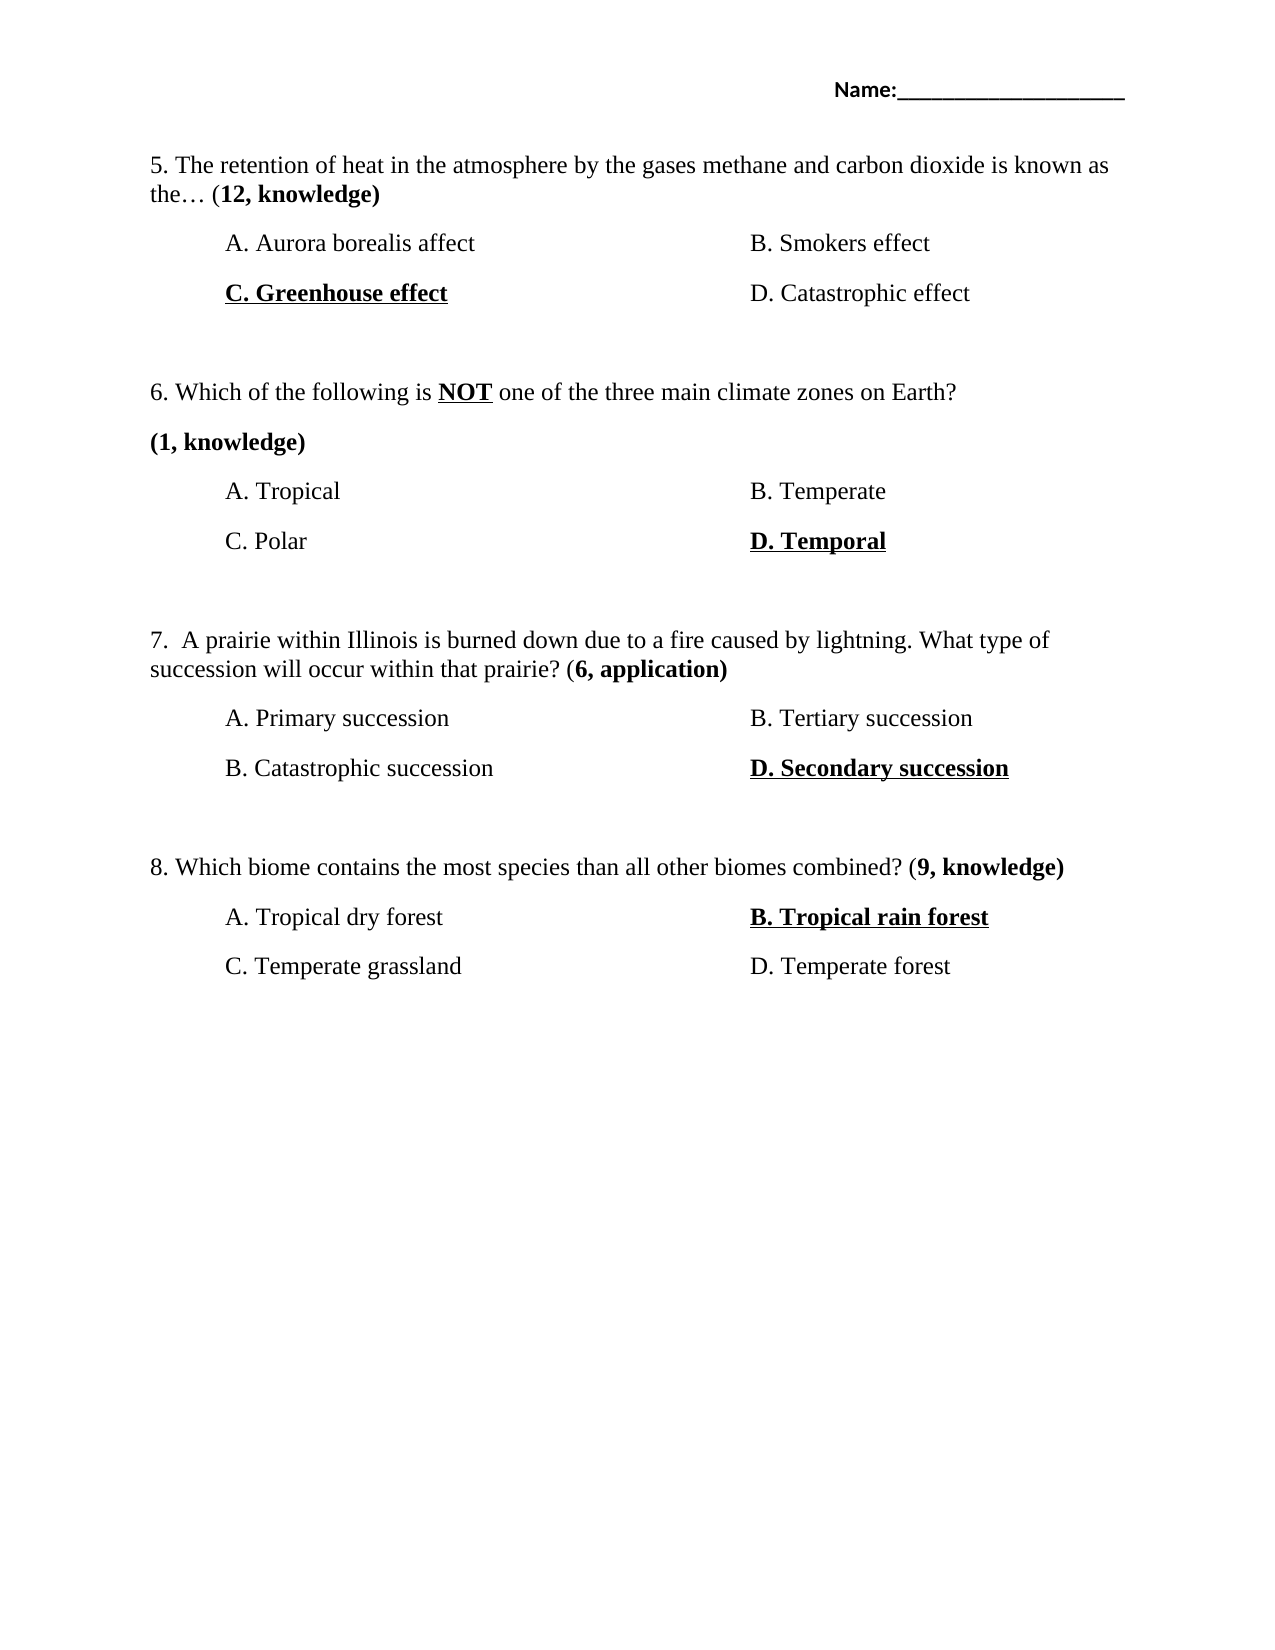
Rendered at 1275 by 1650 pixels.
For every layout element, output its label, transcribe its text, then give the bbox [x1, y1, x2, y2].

text A. Tropical dry forest B. Tropical rain forest [150, 902, 1125, 930]
text 8. Which biome contains the most species than all other biomes combined? (9, knowledge) [150, 852, 1125, 881]
text 6. Which of the following is NOT one of the three main climate zones on Earth? [150, 377, 1125, 406]
text B. Catastrophic succession D. Secondary succession [150, 753, 1125, 782]
text A. Primary succession B. Tertiary succession [150, 703, 1125, 732]
text 7. A prairie within Illinois is burned down due to a fire caused by lightning. What type of succession will occur within that prairie? (6, application) [150, 625, 1125, 682]
text (1, knowledge) [150, 427, 1125, 455]
text 5. The retention of heat in the atmosphere by the gases methane and carbon dioxide is known as the… (12, knowledge) [150, 150, 1125, 207]
text C. Temperate grassland D. Temperate forest [150, 951, 1125, 980]
text C. Polar D. Temporal [150, 526, 1125, 554]
text A. Tropical B. Temperate [150, 476, 1125, 505]
text C. Greenhouse effect D. Catastrophic effect [150, 278, 1125, 307]
text A. Aurora borealis affect B. Smokers effect [150, 228, 1125, 257]
